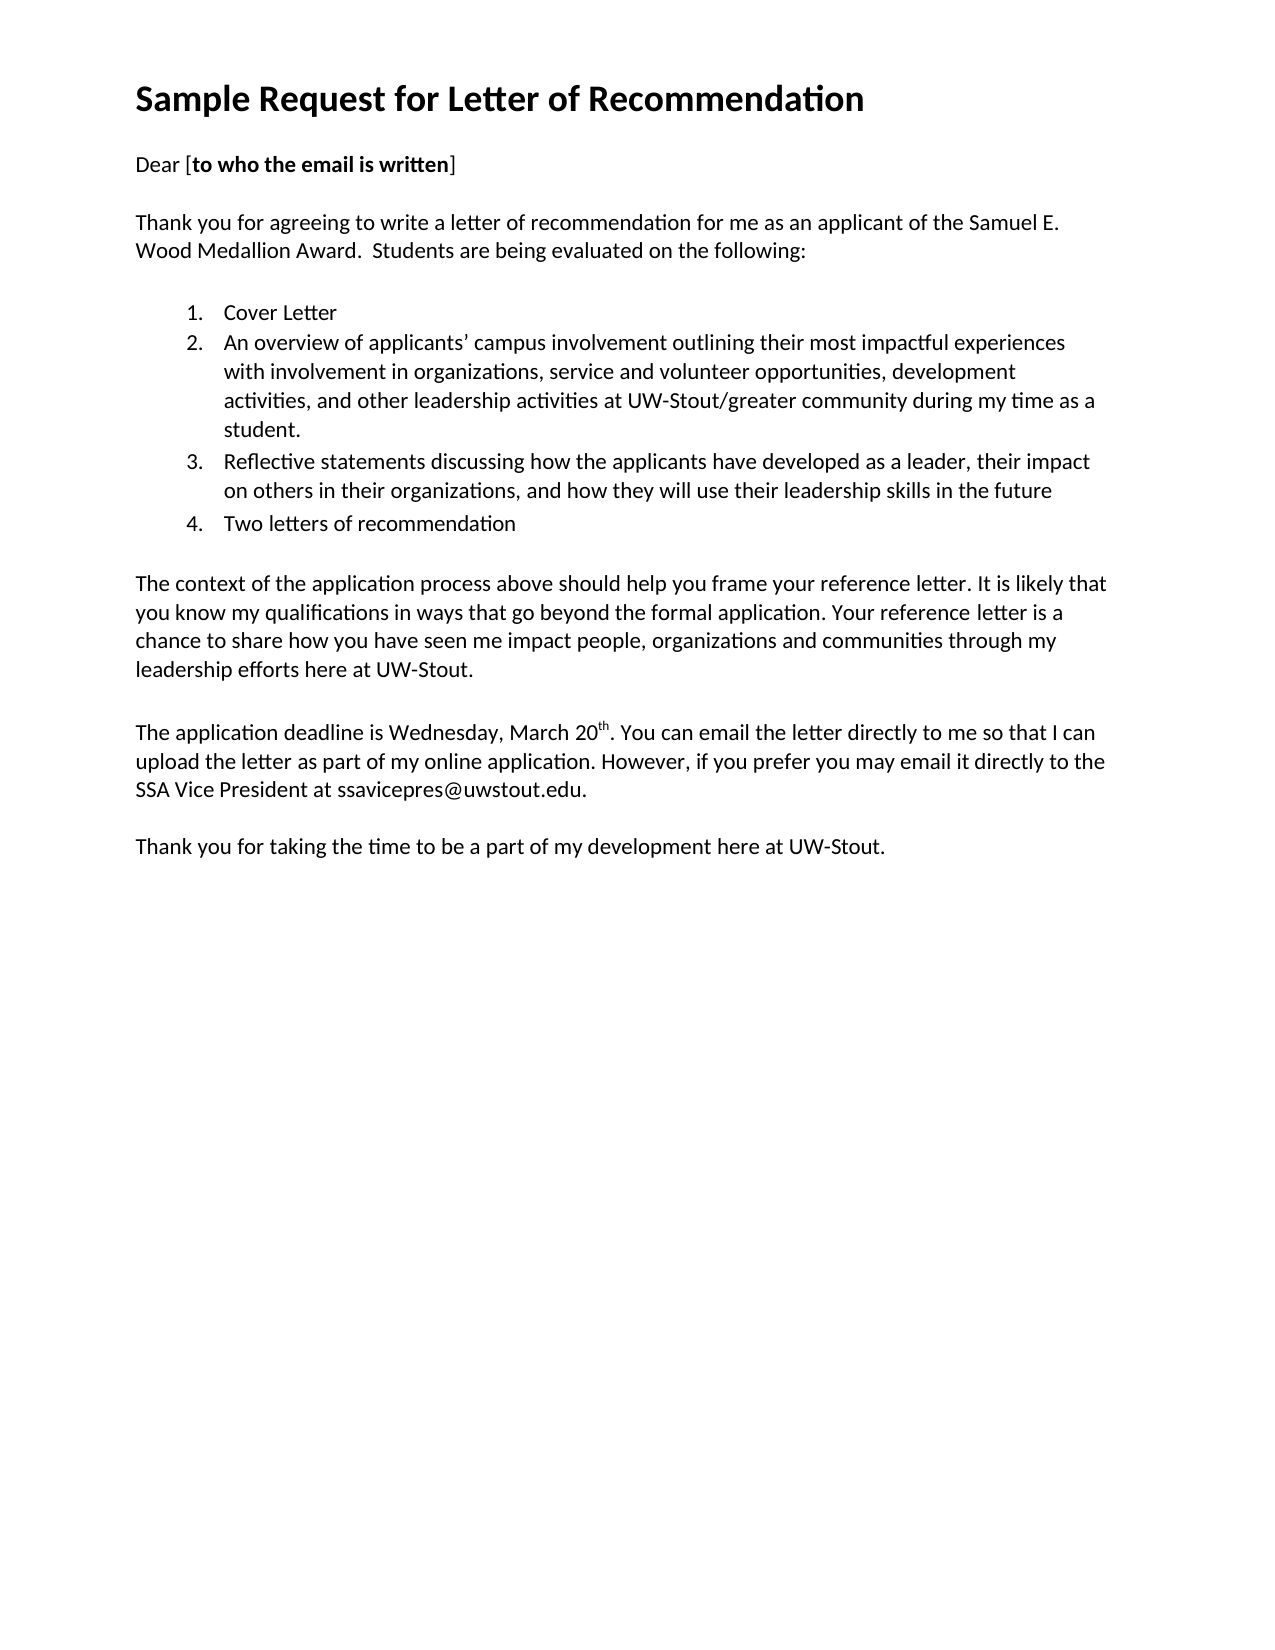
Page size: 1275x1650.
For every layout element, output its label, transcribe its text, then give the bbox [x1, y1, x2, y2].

text The application deadline is Wednesday, March 20th. You can email the letter directly to me so that I can upload the letter as part of my online application. However, if you prefer you may email it directly to the SSA Vice President at ssavicepres@uwstout.edu. [135, 718, 1111, 804]
text Thank you for agreeing to write a letter of recommendation for me as an applicant of the Samuel E. Wood Medallion Award. Students are being evaluated on the following: [135, 208, 1111, 264]
text The context of the application process above should help you frame your reference letter. It is likely that you know my qualifications in ways that go beyond the formal application. Your reference letter is a chance to share how you have seen me impact people, organizations and communities through my leadership efforts here at UW-Stout. [135, 569, 1127, 683]
text Dear [to who the email is written] [135, 150, 1111, 178]
text Thank you for taking the time to be a part of my development here at UW-Stout. [135, 832, 1127, 861]
list Reflective statements discussing how the applicants have developed as a leader, their impact on others in their organizations, and how they will use their leadership skills in the future [186, 447, 1096, 504]
list An overview of applicants’ campus involvement outlining their most impactful experiences with involvement in organizations, service and volunteer opportunities, development activities, and other leadership activities at UW-Stout/greater community during my time as a student. [186, 328, 1109, 443]
list Two letters of recommendation [186, 509, 1127, 537]
list Cover Letter [186, 298, 1127, 327]
